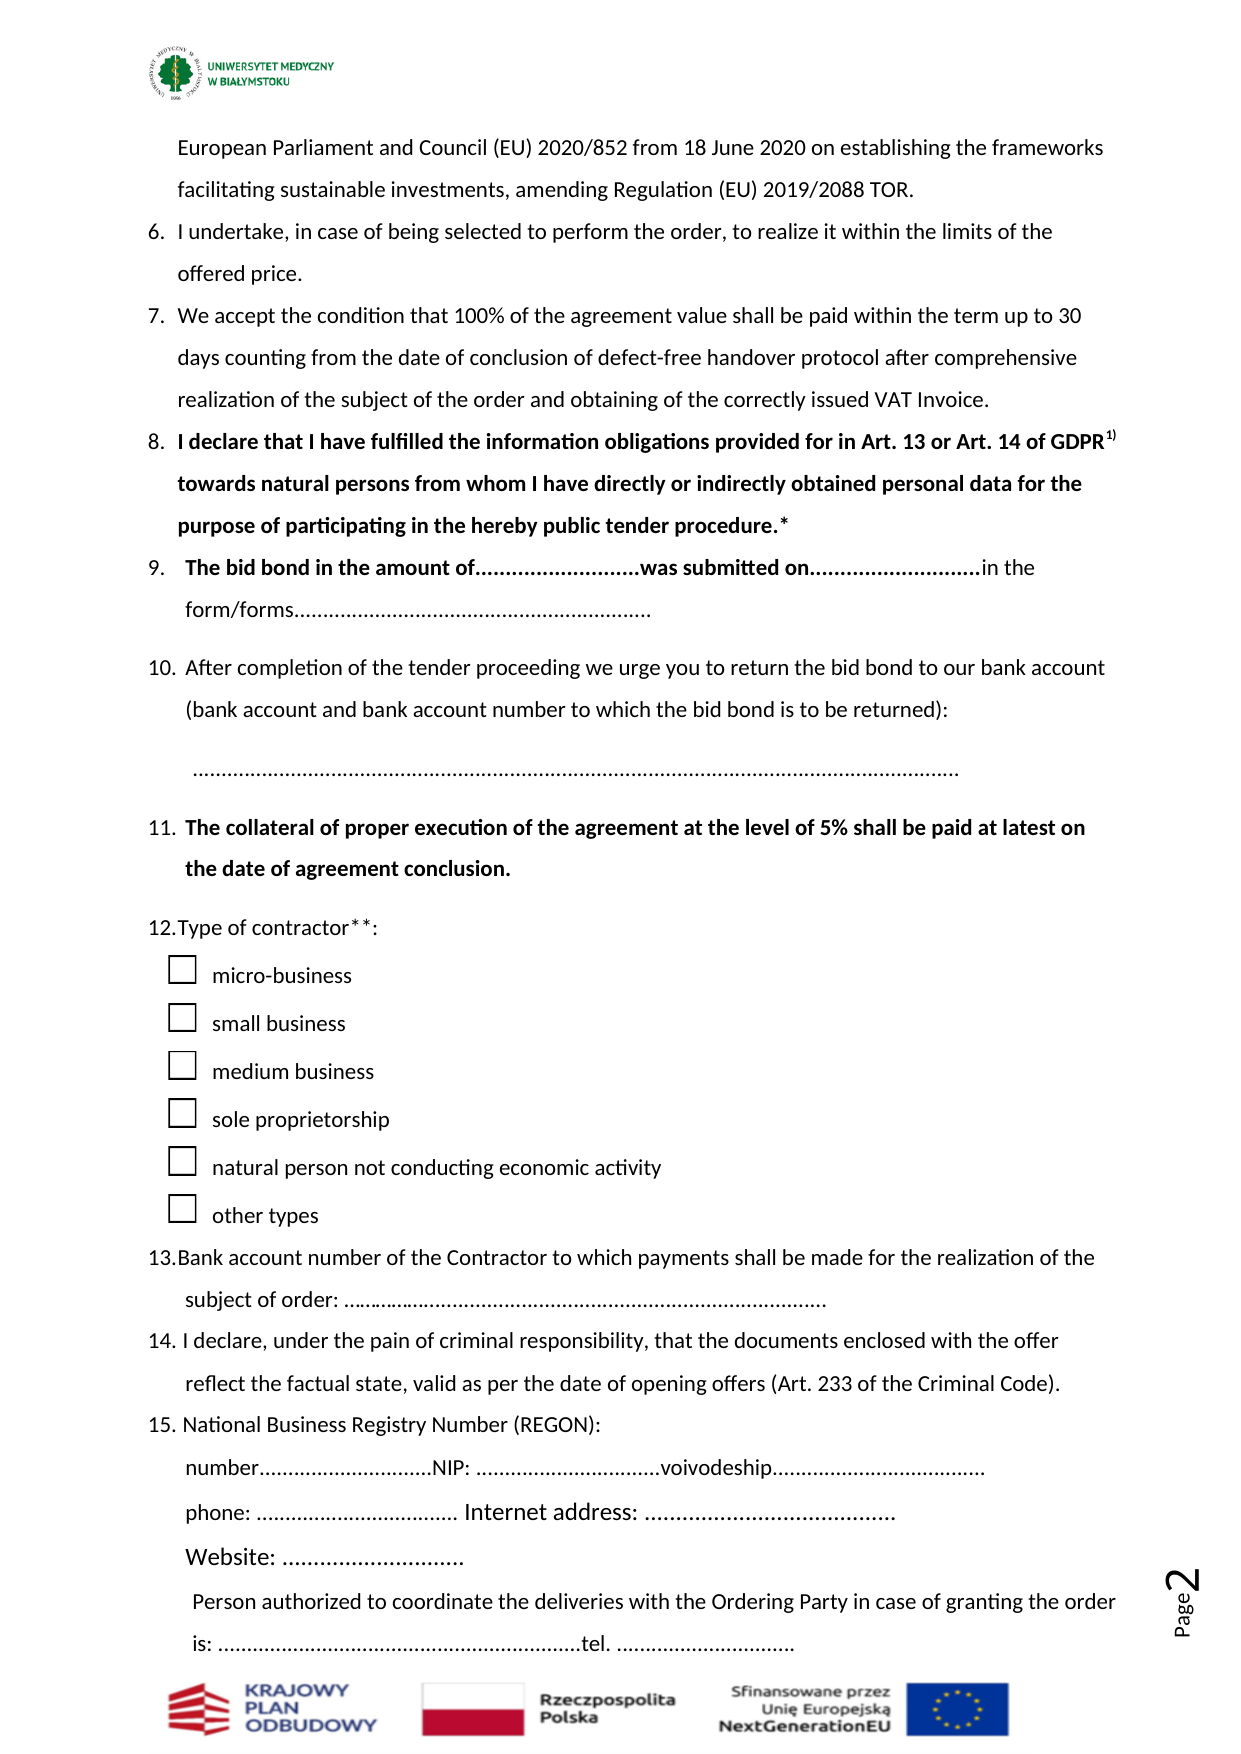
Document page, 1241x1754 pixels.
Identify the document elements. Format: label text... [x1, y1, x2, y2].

text other types [148, 1195, 1122, 1229]
list Bank account number of the Contractor to which payments shall be made for the realization of the subject of order: ……………...................................................................... [148, 1243, 1122, 1313]
list National Business Registry Number (REGON): number..............................NIP: ................................voivodeship..................................... phone: ................................... Internet address: ........................................ Website: ............................. [148, 1411, 1122, 1572]
picture [147, 44, 335, 103]
text ..................................................................................................................................... [192, 754, 1122, 782]
list After completion of the tender proceeding we urge you to return the bid bond to our bank account (bank account and bank account number to which the bid bond is to be returned): [148, 653, 1122, 723]
list The collateral of proper execution of the agreement at the level of 5% shall be paid at latest on the date of agreement conclusion. [148, 813, 1122, 883]
list Type of contractor**: [148, 913, 1122, 941]
picture [168, 1194, 197, 1223]
picture [168, 955, 197, 984]
text medium business [148, 1051, 1122, 1085]
list I declare, under the pain of criminal responsibility, that the documents enclosed with the offer reflect the factual state, valid as per the date of opening offers (Art. 233 of the Criminal Code). [148, 1327, 1122, 1397]
list We accept the condition that 100% of the agreement value shall be paid within the term up to 30 days counting from the date of conclusion of defect-free handover protocol after comprehensive realization of the subject of the order and obtaining of the correctly issued VAT Invoice. [148, 301, 1122, 413]
list I undertake, in case of being selected to perform the order, to realize it within the limits of the offered price. [148, 217, 1122, 287]
picture [168, 1003, 197, 1032]
picture [168, 1098, 197, 1128]
text natural person not conducting economic activity [148, 1147, 1122, 1181]
text sole proprietorship [148, 1099, 1122, 1133]
picture [147, 1667, 1032, 1754]
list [148, 133, 1122, 203]
text micro-business [148, 955, 1122, 989]
text small business [148, 1003, 1122, 1037]
text Person authorized to coordinate the deliveries with the Ordering Party in case of granting the order is: ...............................................................tel. ............................... [162, 1587, 1122, 1657]
list I declare that I have fulfilled the information obligations provided for in Art. 13 or Art. 14 of GDPR1) towards natural persons from whom I have directly or indirectly obtained personal data for the purpose of participating in the hereby public tender procedure.* [148, 427, 1122, 539]
list The bid bond in the amount of...........................was submitted on............................in the form/forms.............................................................. [148, 553, 1122, 623]
picture [168, 1146, 197, 1176]
picture [168, 1051, 197, 1080]
